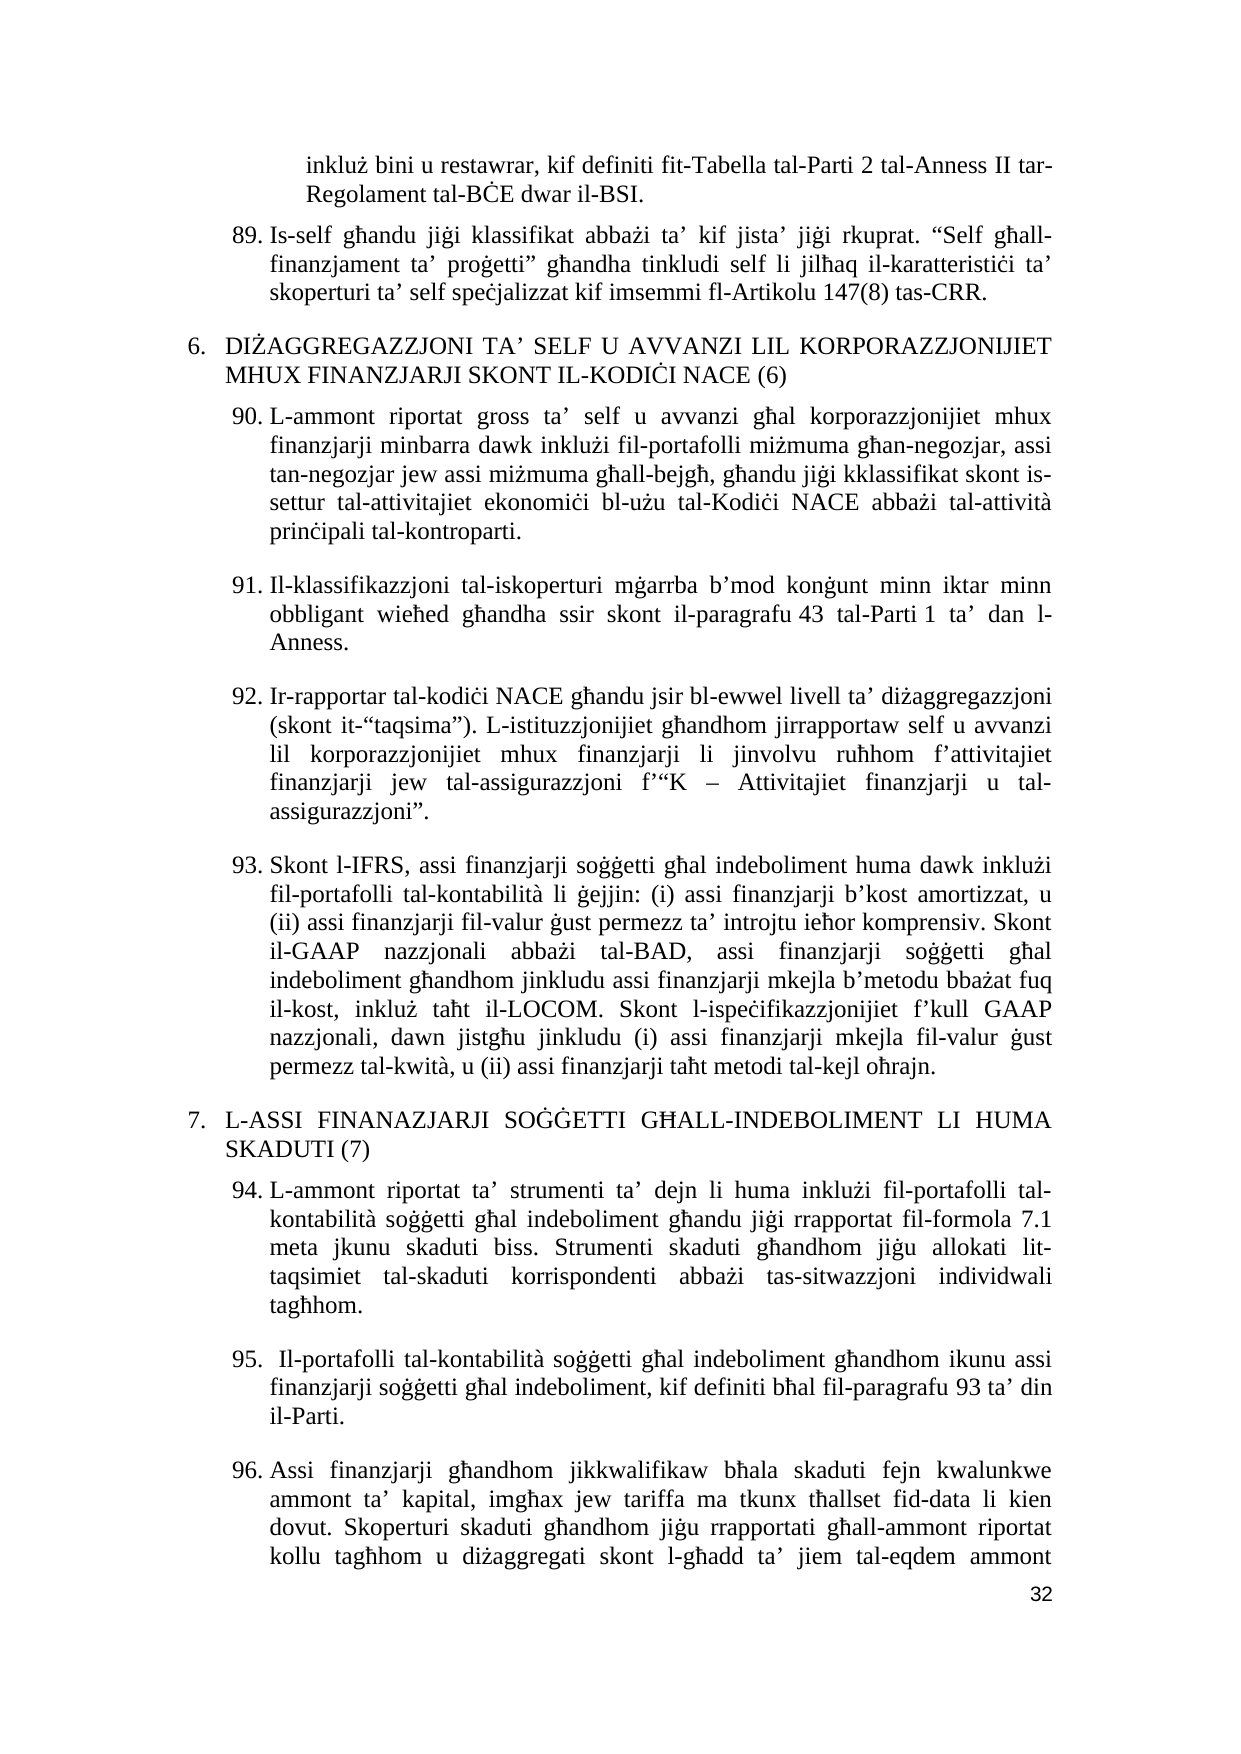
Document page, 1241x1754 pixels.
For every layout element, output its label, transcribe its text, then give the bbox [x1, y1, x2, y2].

text Is-self għandu jiġi klassifikat abbażi ta’ kif jista’ jiġi rkuprat. “Self għall-finanzjament ta’ proġetti” għandha tinkludi self li jilħaq il-karatteristiċi ta’ skoperturi ta’ self speċjalizzat kif imsemmi fl-Artikolu 147(8) tas-CRR. [232, 220, 1053, 306]
subtitle L-assi finanazjarji soġġetti għall-indeboliment li huma skaduti (7) [187, 1105, 1053, 1162]
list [261, 150, 1053, 207]
text Skont l-IFRS, assi finanzjarji soġġetti għal indeboliment huma dawk inklużi fil-portafolli tal-kontabilità li ġejjin: (i) assi finanzjarji b’kost amortizzat, u (ii) assi finanzjarji fil-valur ġust permezz ta’ introjtu ieħor komprensiv. Skont il-GAAP nazzjonali abbażi tal-BAD, assi finanzjarji soġġetti għal indeboliment għandhom jinkludu assi finanzjarji mkejla b’metodu bbażat fuq il-kost, inkluż taħt il-LOCOM. Skont l-ispeċifikazzjonijiet f’kull GAAP nazzjonali, dawn jistgħu jinkludu (i) assi finanzjarji mkejla fil-valur ġust permezz tal-kwità, u (ii) assi finanzjarji taħt metodi tal-kejl oħrajn. [232, 850, 1053, 1080]
text Il-klassifikazzjoni tal-iskoperturi mġarrba b’mod konġunt minn iktar minn obbligant wieħed għandha ssir skont il-paragrafu 43 tal-Parti 1 ta’ dan l-Anness. [232, 570, 1053, 656]
text Il-portafolli tal-kontabilità soġġetti għal indeboliment għandhom ikunu assi finanzjarji soġġetti għal indeboliment, kif definiti bħal fil-paragrafu 93 ta’ din il-Parti. [232, 1344, 1053, 1430]
text L-ammont riportat gross ta’ self u avvanzi għal korporazzjonijiet mhux finanzjarji minbarra dawk inklużi fil-portafolli miżmuma għan-negozjar, assi tan-negozjar jew assi miżmuma għall-bejgħ, għandu jiġi kklassifikat skont is-settur tal-attivitajiet ekonomiċi bl-użu tal-Kodiċi NACE abbażi tal-attività prinċipali tal-kontroparti. [232, 401, 1053, 545]
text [232, 1455, 1053, 1570]
subtitle Diżaggregazzjoni ta’ self u avvanzi lil korporazzjonijiet mhux finanzjarji skont il-kodiċi NACE (6) [187, 331, 1053, 389]
text L-ammont riportat ta’ strumenti ta’ dejn li huma inklużi fil-portafolli tal-kontabilità soġġetti għal indeboliment għandu jiġi rrapportat fil-formola 7.1 meta jkunu skaduti biss. Strumenti skaduti għandhom jiġu allokati lit-taqsimiet tal-skaduti korrispondenti abbażi tas-sitwazzjoni individwali tagħhom. [232, 1175, 1053, 1319]
text Ir-rapportar tal-kodiċi NACE għandu jsir bl-ewwel livell ta’ diżaggregazzjoni (skont it-“taqsima”). L-istituzzjonijiet għandhom jirrapportaw self u avvanzi lil korporazzjonijiet mhux finanzjarji li jinvolvu ruħhom f’attivitajiet finanzjarji jew tal-assigurazzjoni f’“K – Attivitajiet finanzjarji u tal-assigurazzjoni”. [232, 681, 1053, 825]
